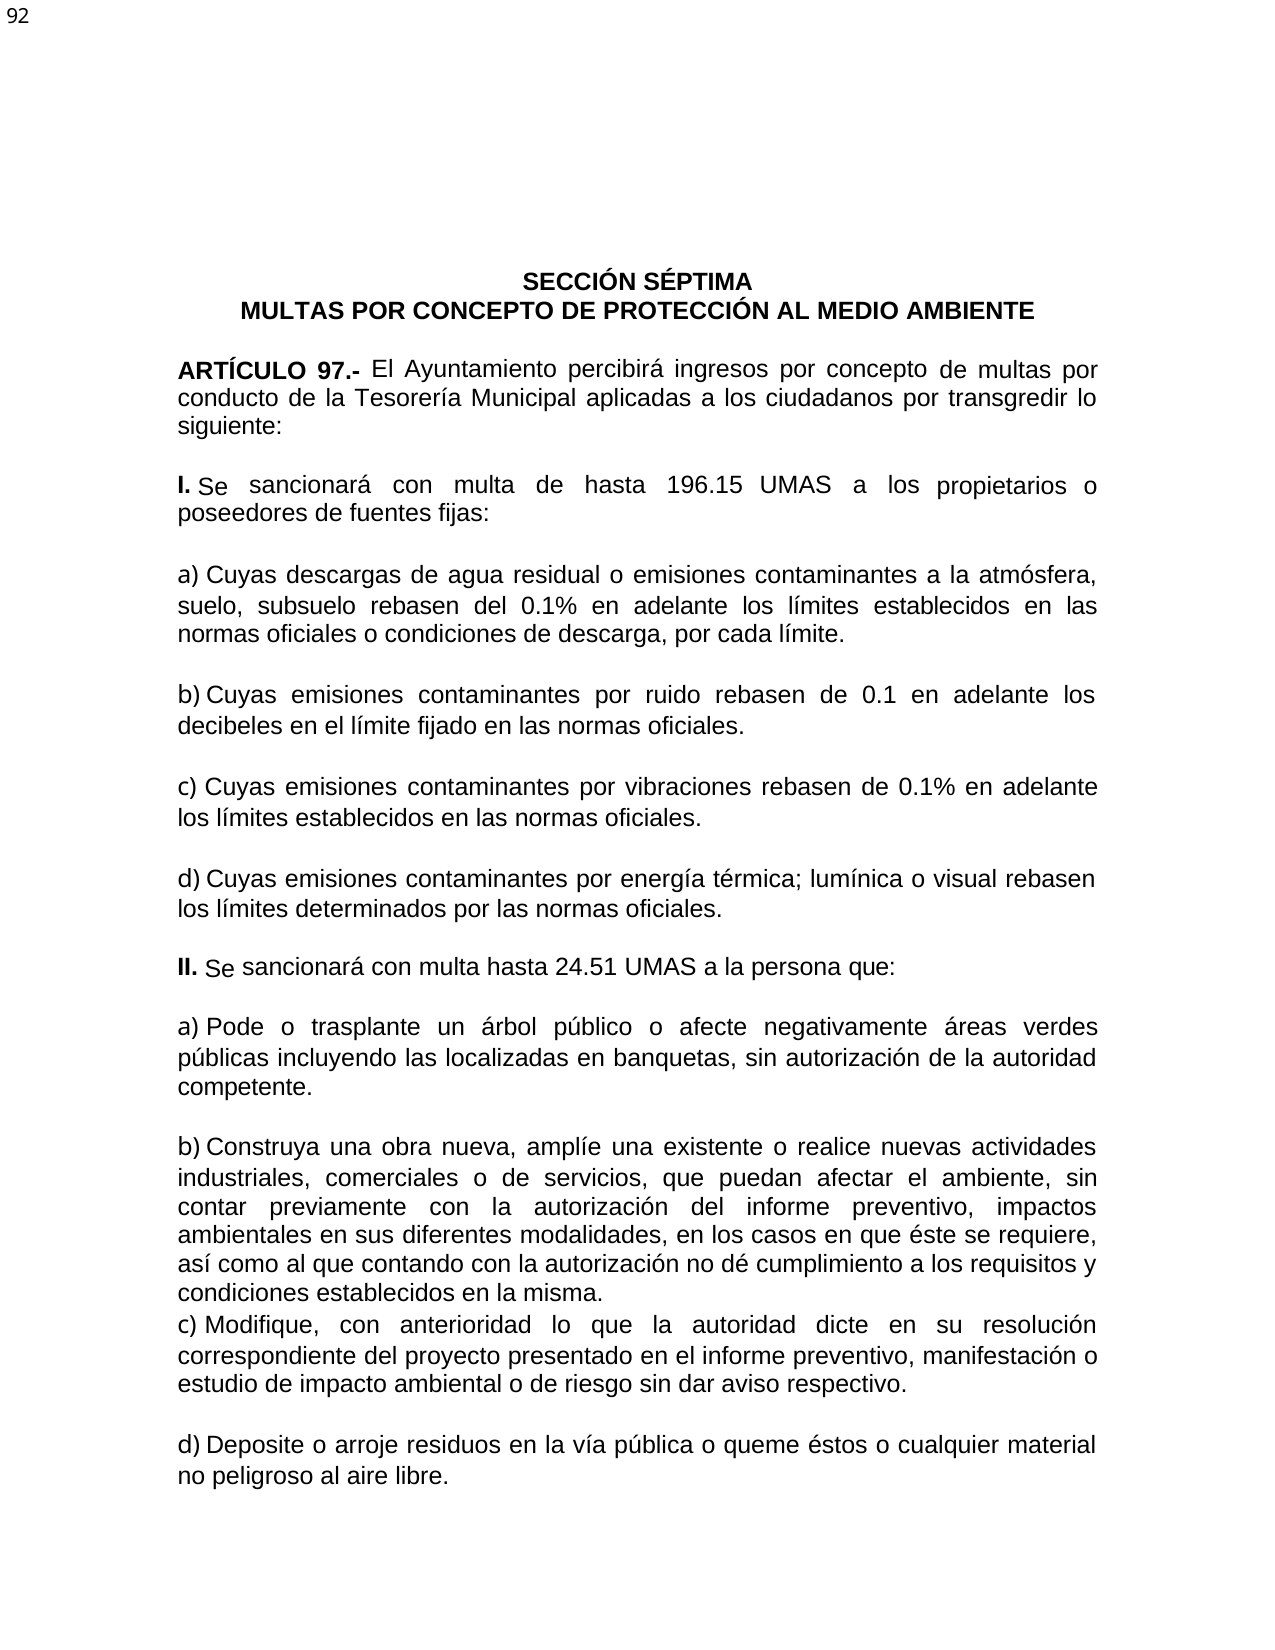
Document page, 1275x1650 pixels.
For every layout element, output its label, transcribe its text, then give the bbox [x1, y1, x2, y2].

text MULTAS POR CONCEPTO DE PROTECCIÓN AL MEDIO AMBIENTE [178, 296, 1097, 325]
list Se sancionará con multa de hasta 196.15 UMAS a los propietarios o poseedores de fuentes fijas: [177, 470, 1098, 527]
list Cuyas emisiones contaminantes por energía térmica; lumínica o visual rebasen los límites determinados por las normas oficiales. [177, 860, 1097, 923]
text SECCIÓN SÉPTIMA [312, 267, 964, 296]
list Deposite o arroje residuos en la vía pública o queme éstos o cualquier material no peligroso al aire libre. [177, 1427, 1098, 1489]
list Cuyas emisiones contaminantes por vibraciones rebasen de 0.1% en adelante los límites establecidos en las normas oficiales. [177, 768, 1098, 831]
list Cuyas emisiones contaminantes por ruido rebasen de 0.1 en adelante los decibeles en el límite fijado en las normas oficiales. [177, 677, 1097, 740]
list Pode o trasplante un árbol público o afecte negativamente áreas verdes públicas incluyendo las localizadas en banquetas, sin autorización de la autoridad competente. [177, 1009, 1098, 1100]
text ARTÍCULO 97.- El Ayuntamiento percibirá ingresos por concepto de multas por conducto de la Tesorería Municipal aplicadas a los ciudadanos por transgredir lo siguiente: [177, 353, 1098, 440]
list Construya una obra nueva, amplíe una existente o realice nuevas actividades industriales, comerciales o de servicios, que puedan afectar el ambiente, sin contar previamente con la autorización del informe preventivo, impactos ambientales en sus diferentes modalidades, en los casos en que éste se requiere, así como al que contando con la autorización no dé cumplimiento a los requisitos y condiciones establecidos en la misma. [177, 1129, 1098, 1307]
list Modifique, con anterioridad lo que la autoridad dicte en su resolución correspondiente del proyecto presentado en el informe preventivo, manifestación o estudio de impacto ambiental o de riesgo sin dar aviso respectivo. [177, 1307, 1098, 1398]
list Cuyas descargas de agua residual o emisiones contaminantes a la atmósfera, suelo, subsuelo rebasen del 0.1% en adelante los límites establecidos en las normas oficiales o condiciones de descarga, por cada límite. [177, 557, 1098, 648]
list Se sancionará con multa hasta 24.51 UMAS a la persona que: [177, 951, 1223, 982]
